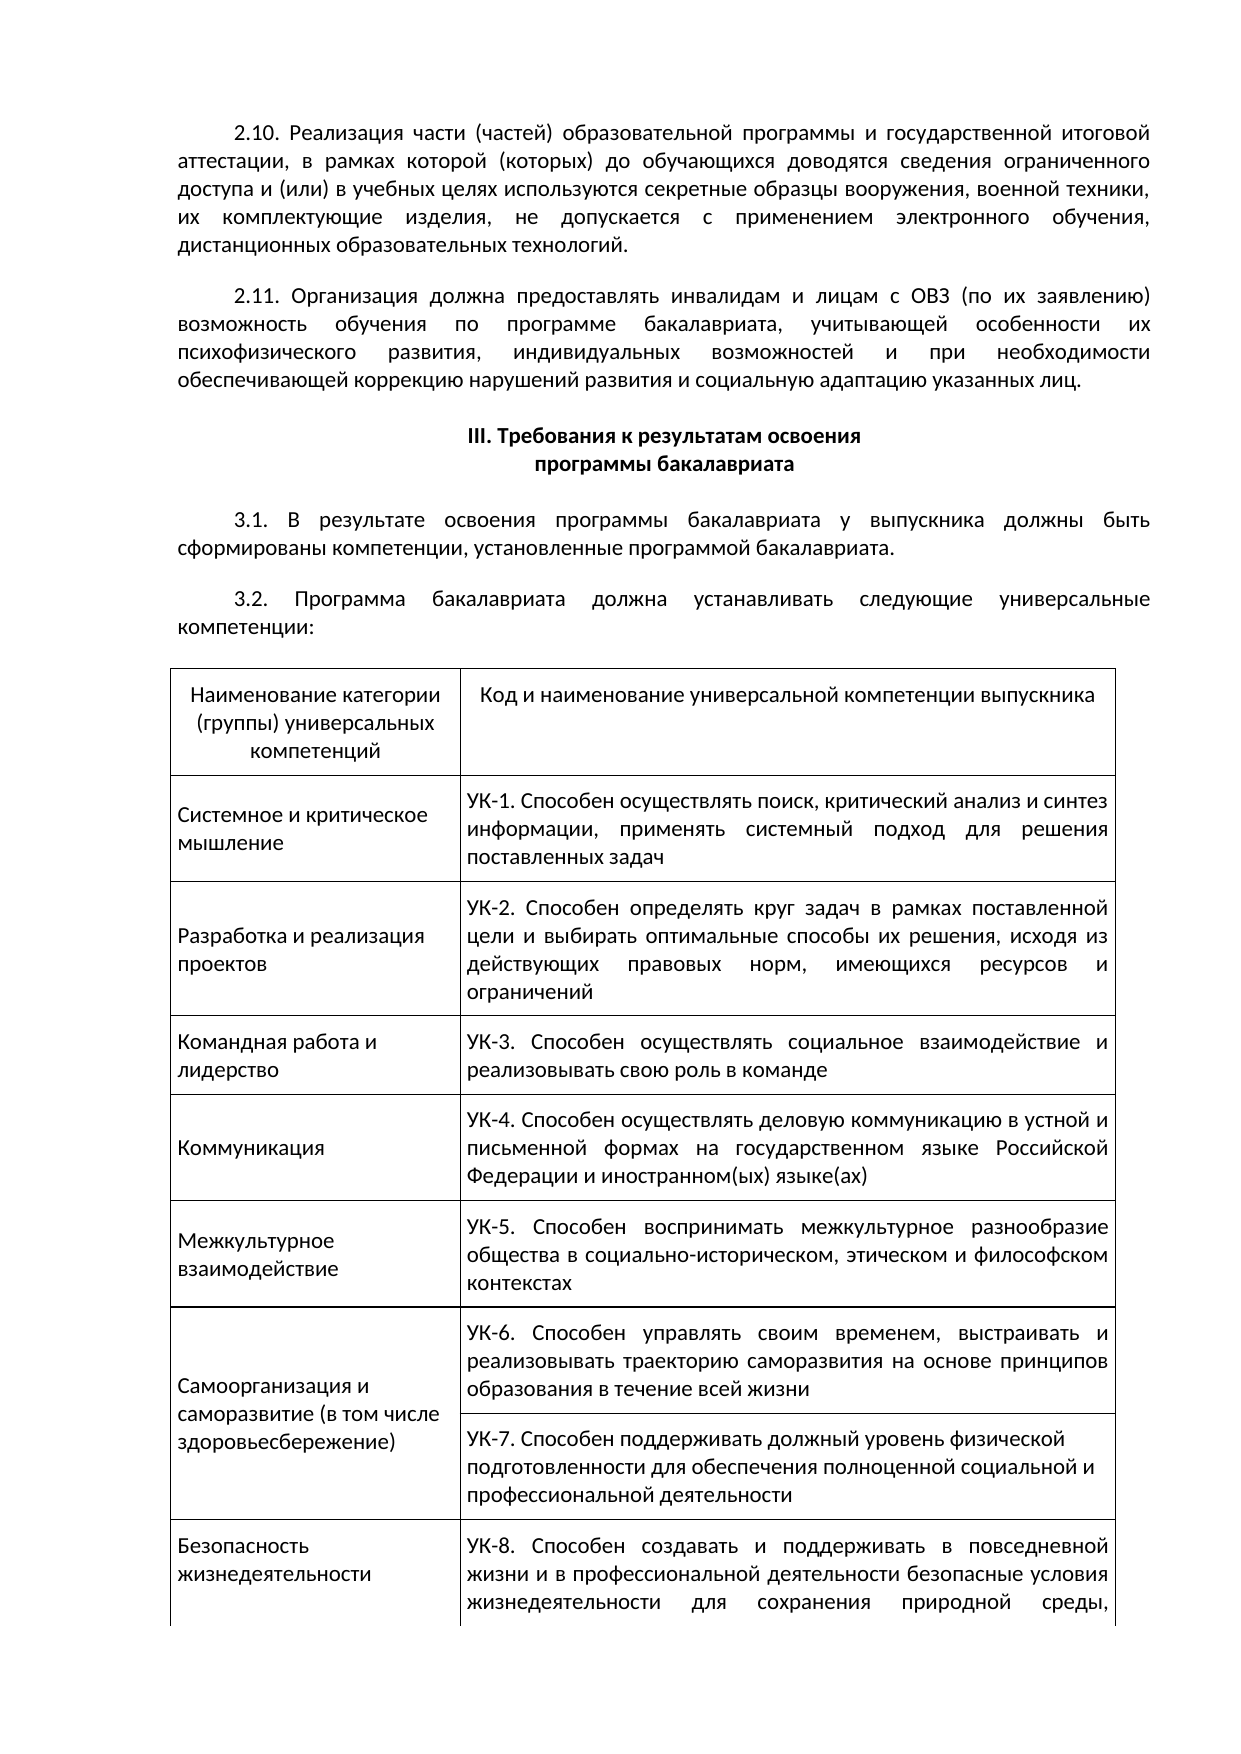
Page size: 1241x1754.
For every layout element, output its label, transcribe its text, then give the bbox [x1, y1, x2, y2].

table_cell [461, 1520, 1115, 1626]
table_cell УК-5. Способен воспринимать межкультурное разнообразие общества в социально-историческом, этическом и философском контекстах [461, 1201, 1115, 1306]
text 3.2. Программа бакалавриата должна устанавливать следующие универсальные компетенции: [177, 584, 1152, 640]
title III. Требования к результатам освоения [177, 421, 1152, 449]
table_cell УК-1. Способен осуществлять поиск, критический анализ и синтез информации, применять системный подход для решения поставленных задач [461, 776, 1115, 881]
table_cell УК-3. Способен осуществлять социальное взаимодействие и реализовывать свою роль в команде [461, 1016, 1115, 1094]
table_cell Коммуникация [171, 1095, 460, 1200]
text 2.11. Организация должна предоставлять инвалидам и лицам с ОВЗ (по их заявлению) возможность обучения по программе бакалавриата, учитывающей особенности их психофизического развития, индивидуальных возможностей и при необходимости обеспечивающей коррекцию нарушений развития и социальную адаптацию указанных лиц. [177, 281, 1152, 393]
text 2.10. Реализация части (частей) образовательной программы и государственной итоговой аттестации, в рамках которой (которых) до обучающихся доводятся сведения ограниченного доступа и (или) в учебных целях используются секретные образцы вооружения, военной техники, их комплектующие изделия, не допускается с применением электронного обучения, дистанционных образовательных технологий. [177, 118, 1152, 258]
text 3.1. В результате освоения программы бакалавриата у выпускника должны быть сформированы компетенции, установленные программой бакалавриата. [177, 505, 1152, 561]
table_cell УК-6. Способен управлять своим временем, выстраивать и реализовывать траекторию саморазвития на основе принципов образования в течение всей жизни [461, 1308, 1115, 1413]
table_cell Разработка и реализация проектов [171, 882, 460, 1015]
table_header Код и наименование универсальной компетенции выпускника [461, 669, 1115, 775]
table_cell УК-2. Способен определять круг задач в рамках поставленной цели и выбирать оптимальные способы их решения, исходя из действующих правовых норм, имеющихся ресурсов и ограничений [461, 882, 1115, 1015]
table_cell Системное и критическое мышление [171, 776, 460, 881]
table_cell Самоорганизация и саморазвитие (в том числе здоровьесбережение) [171, 1308, 460, 1519]
title программы бакалавриата [177, 449, 1152, 477]
table_header Наименование категории (группы) универсальных компетенций [171, 669, 460, 775]
table_cell УК-7. Способен поддерживать должный уровень физической подготовленности для обеспечения полноценной социальной и профессиональной деятельности [461, 1414, 1115, 1519]
table_cell Межкультурное взаимодействие [171, 1201, 460, 1306]
table_cell УК-4. Способен осуществлять деловую коммуникацию в устной и письменной формах на государственном языке Российской Федерации и иностранном(ых) языке(ах) [461, 1095, 1115, 1200]
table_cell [171, 1520, 460, 1626]
table_cell Командная работа и лидерство [171, 1016, 460, 1094]
